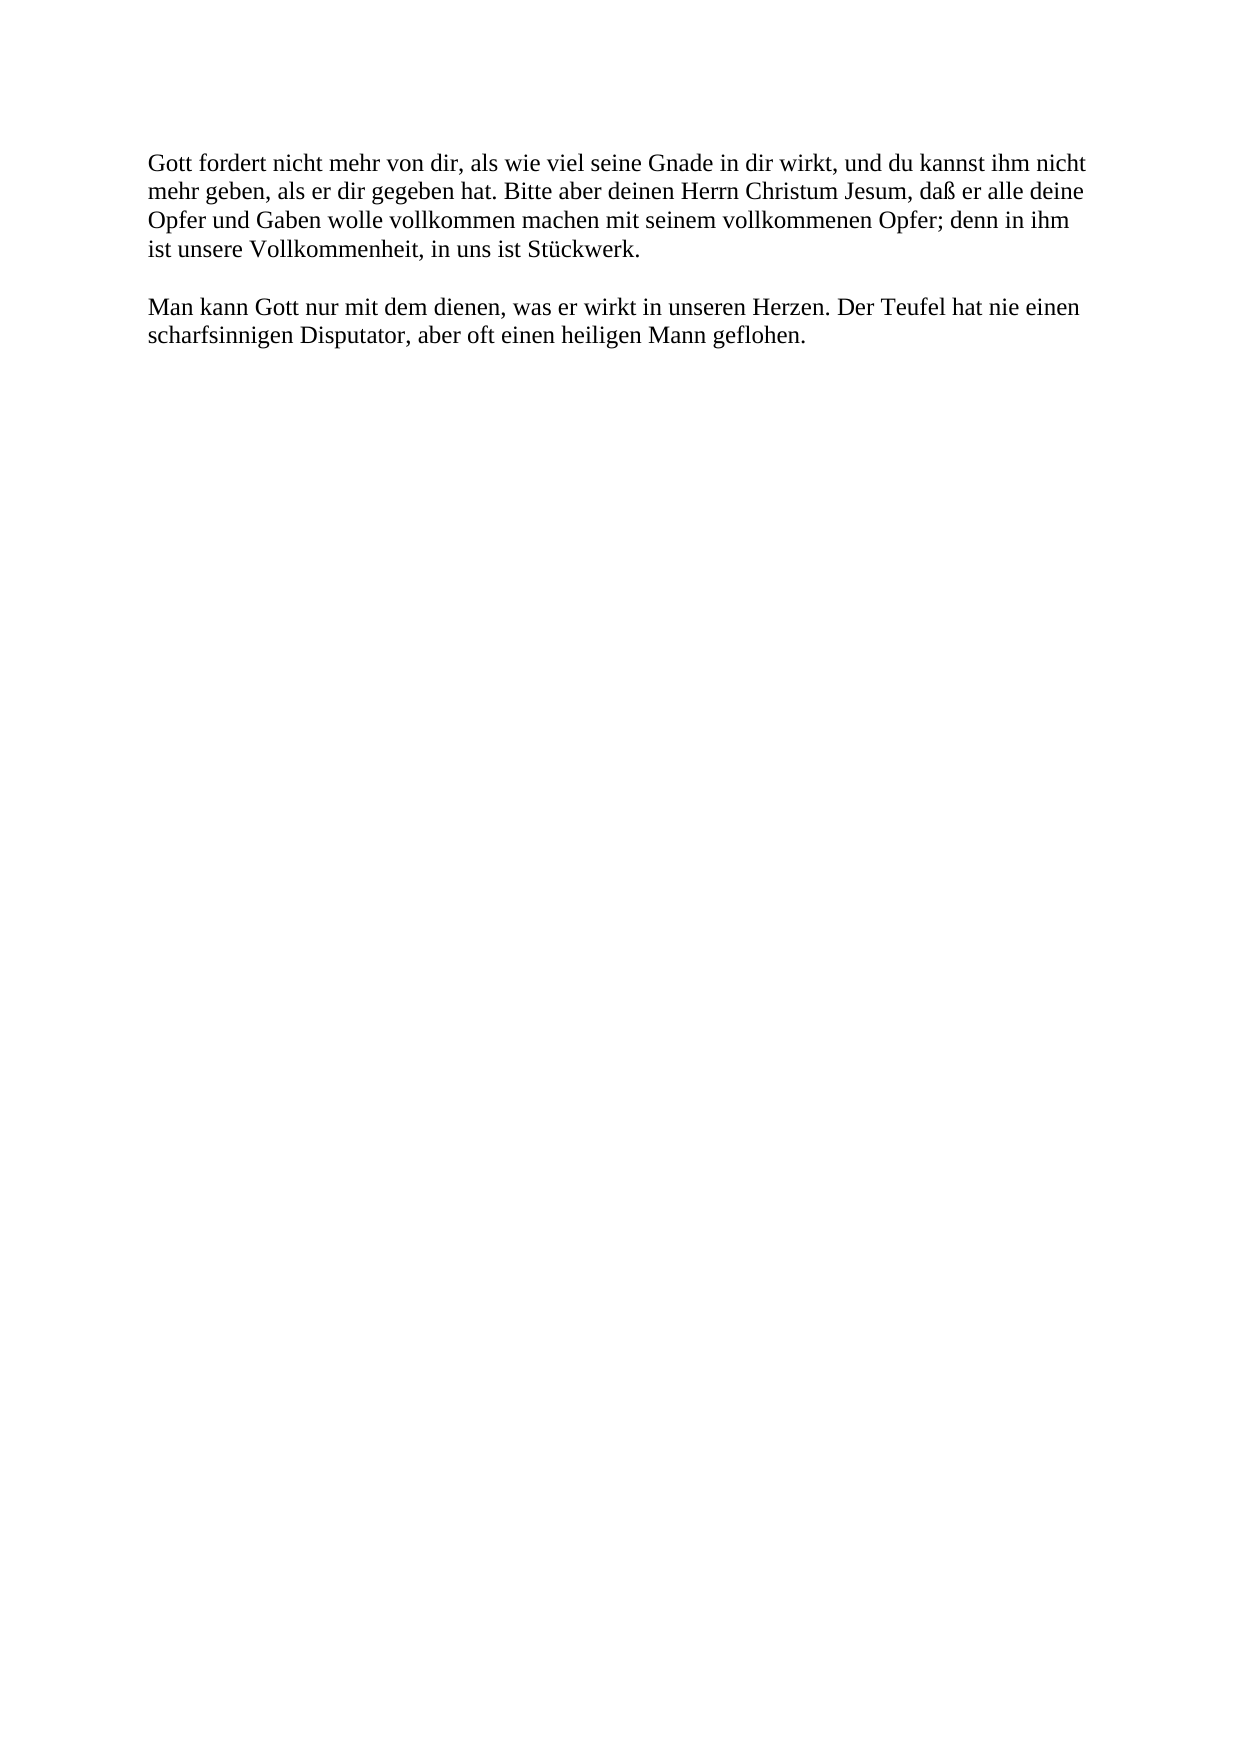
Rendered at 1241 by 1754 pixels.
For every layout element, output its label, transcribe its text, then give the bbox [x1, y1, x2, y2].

text Man kann Gott nur mit dem dienen, was er wirkt in unseren Herzen. Der Teufel hat nie einen scharfsinnigen Disputator, aber oft einen heiligen Mann geflohen. [148, 292, 1093, 349]
text Gott fordert nicht mehr von dir, als wie viel seine Gnade in dir wirkt, und du kannst ihm nicht mehr geben, als er dir gegeben hat. Bitte aber deinen Herrn Christum Jesum, daß er alle deine Opfer und Gaben wolle vollkommen machen mit seinem vollkommenen Opfer; denn in ihm ist unsere Vollkommenheit, in uns ist Stückwerk. [148, 148, 1093, 263]
